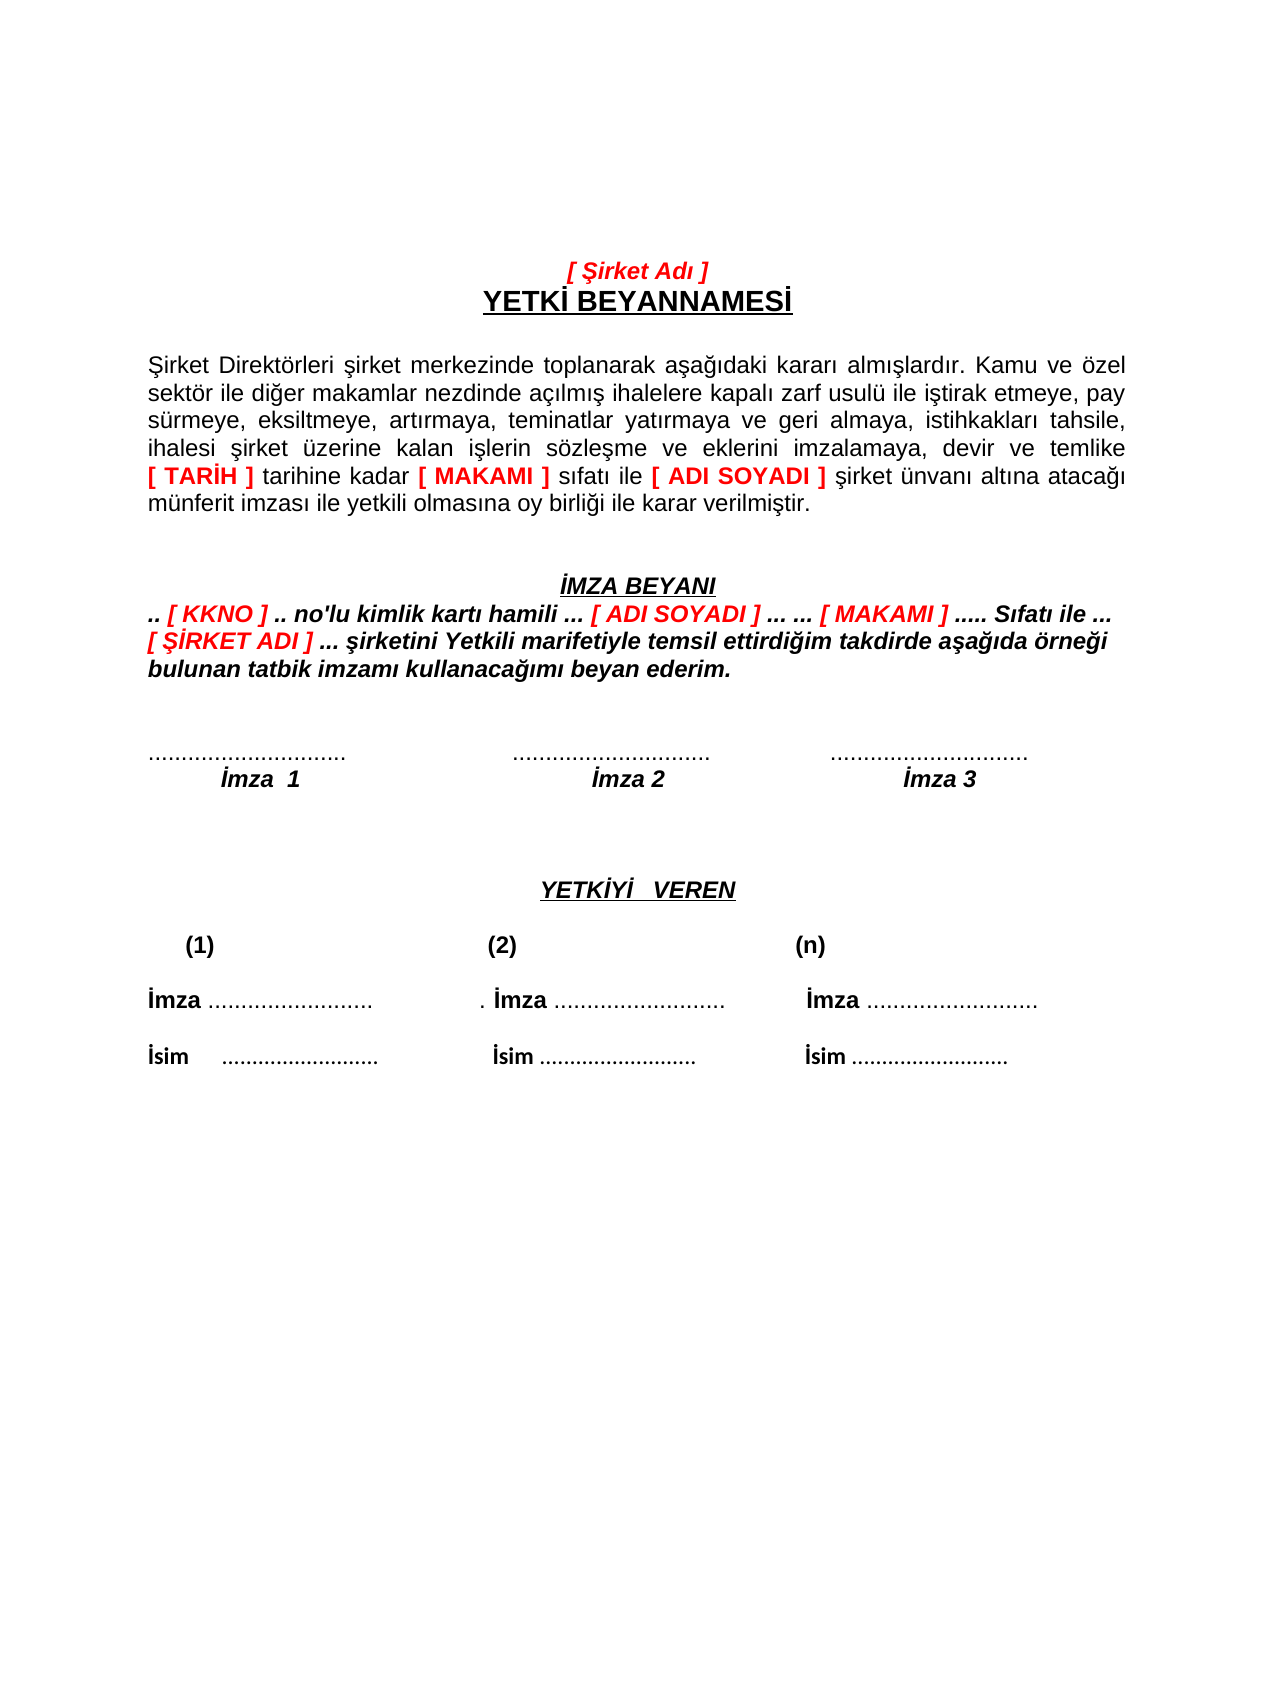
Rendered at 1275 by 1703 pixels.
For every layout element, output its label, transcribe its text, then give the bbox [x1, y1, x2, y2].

text YETKİ BEYANNAMESİ [148, 284, 1127, 318]
text İsim .......................... İsim .......................... İsim .......................... [148, 1041, 1127, 1071]
text Şirket Direktörleri şirket merkezinde toplanarak aşağıdaki kararı almışlardır. Kamu ve özel sektör ile diğer makamlar nezdinde açılmış ihalelere kapalı zarf usulü ile iştirak etmeye, pay sürmeye, eksiltmeye, artırmaya, teminatlar yatırmaya ve geri almaya, istihkakları tahsile, ihalesi şirket üzerine kalan işlerin sözleşme ve eklerini imzalamaya, devir ve temlike [ TARİH ] tarihine kadar [ MAKAMI ] sıfatı ile [ ADI SOYADI ] şirket ünvanı altına atacağı münferit imzası ile yetkili olmasına oy birliği ile karar verilmiştir. [148, 351, 1127, 517]
text [ Şirket Adı ] [148, 257, 1127, 284]
text .. [ KKNO ] .. no'lu kimlik kartı hamili ... [ ADI SOYADI ] ... ... [ MAKAMI ] ..... Sıfatı ile ... [ ŞİRKET ADI ] ... şirketini Yetkili marifetiyle temsil ettirdiğim takdirde aşağıda örneği bulunan tatbik imzamı kullanacağımı beyan ederim. [148, 600, 1127, 682]
text .............................. .............................. .............................. [148, 738, 1127, 765]
list (2) (n) [185, 931, 1127, 958]
text İmza ......................... . İmza .......................... İmza .......................... [148, 986, 1127, 1014]
text İmza 1 İmza 2 İmza 3 [148, 765, 1127, 793]
text İMZA BEYANI [148, 572, 1127, 600]
text YETKİYİ VEREN [148, 876, 1127, 903]
